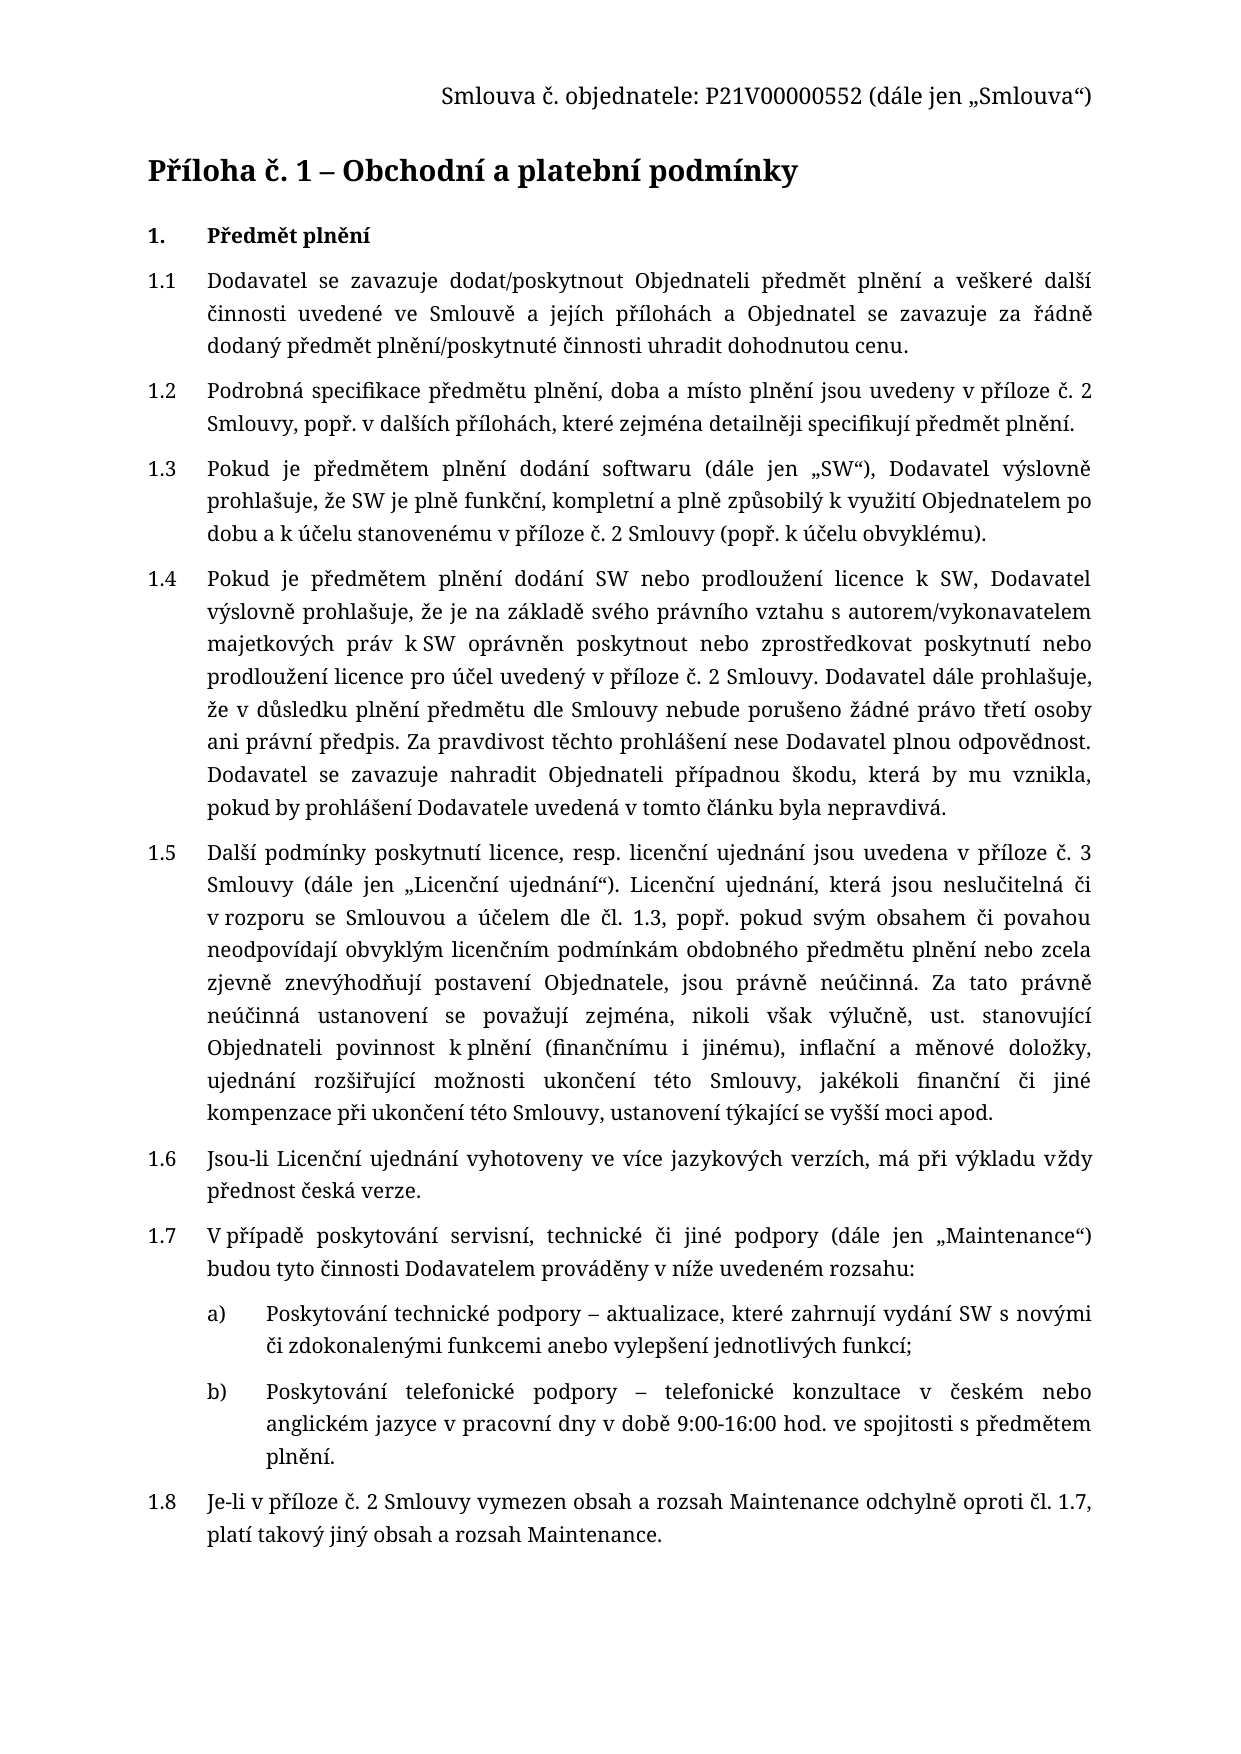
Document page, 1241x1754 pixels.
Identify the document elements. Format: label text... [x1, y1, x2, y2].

list Poskytování technické podpory – aktualizace, které zahrnují vydání SW s novými či zdokonalenými funkcemi anebo vylepšení jednotlivých funkcí; [207, 1299, 1092, 1360]
text Příloha č. 1 – Obchodní a platební podmínky [148, 150, 1092, 190]
list Předmět plnění [148, 221, 1092, 249]
list Pokud je předmětem plnění dodání softwaru (dále jen „SW“), Dodavatel výslovně prohlašuje, že SW je plně funkční, kompletní a plně způsobilý k využití Objednatelem po dobu a k účelu stanovenému v příloze č. 2 Smlouvy (popř. k účelu obvyklému). [148, 454, 1092, 548]
list V případě poskytování servisní, technické či jiné podpory (dále jen „Maintenance“) budou tyto činnosti Dodavatelem prováděny v níže uvedeném rozsahu: [148, 1221, 1092, 1282]
list Poskytování telefonické podpory – telefonické konzultace v českém nebo anglickém jazyce v pracovní dny v době 9:00-16:00 hod. ve spojitosti s předmětem plnění. [207, 1377, 1092, 1470]
list Je-li v příloze č. 2 Smlouvy vymezen obsah a rozsah Maintenance odchylně oproti čl. 1.7, platí takový jiný obsah a rozsah Maintenance. [148, 1487, 1092, 1548]
list Podrobná specifikace předmětu plnění, doba a místo plnění jsou uvedeny v příloze č. 2 Smlouvy, popř. v dalších přílohách, které zejména detailněji specifikují předmět plnění. [148, 376, 1092, 437]
list Další podmínky poskytnutí licence, resp. licenční ujednání jsou uvedena v příloze č. 3 Smlouvy (dále jen „Licenční ujednání“). Licenční ujednání, která jsou neslučitelná či v rozporu se Smlouvou a účelem dle čl. 1.3, popř. pokud svým obsahem či povahou neodpovídají obvyklým licenčním podmínkám obdobného předmětu plnění nebo zcela zjevně znevýhodňují postavení Objednatele, jsou právně neúčinná. Za tato právně neúčinná ustanovení se považují zejména, nikoli však výlučně, ust. stanovující Objednateli povinnost k plnění (finančnímu i jinému), inflační a měnové doložky, ujednání rozšiřující možnosti ukončení této Smlouvy, jakékoli finanční či jiné kompenzace při ukončení této Smlouvy, ustanovení týkající se vyšší moci apod. [148, 838, 1092, 1127]
list Pokud je předmětem plnění dodání SW nebo prodloužení licence k SW, Dodavatel výslovně prohlašuje, že je na základě svého právního vztahu s autorem/vykonavatelem majetkových práv k SW oprávněn poskytnout nebo zprostředkovat poskytnutí nebo prodloužení licence pro účel uvedený v příloze č. 2 Smlouvy. Dodavatel dále prohlašuje, že v důsledku plnění předmětu dle Smlouvy nebude porušeno žádné právo třetí osoby ani právní předpis. Za pravdivost těchto prohlášení nese Dodavatel plnou odpovědnost. Dodavatel se zavazuje nahradit Objednateli případnou škodu, která by mu vznikla, pokud by prohlášení Dodavatele uvedená v tomto článku byla nepravdivá. [148, 564, 1092, 821]
list Jsou-li Licenční ujednání vyhotoveny ve více jazykových verzích, má při výkladu vždy přednost česká verze. [148, 1144, 1092, 1205]
list Dodavatel se zavazuje dodat/poskytnout Objednateli předmět plnění a veškeré další činnosti uvedené ve Smlouvě a jejích přílohách a Objednatel se zavazuje za řádně dodaný předmět plnění/poskytnuté činnosti uhradit dohodnutou cenu. [148, 266, 1092, 360]
